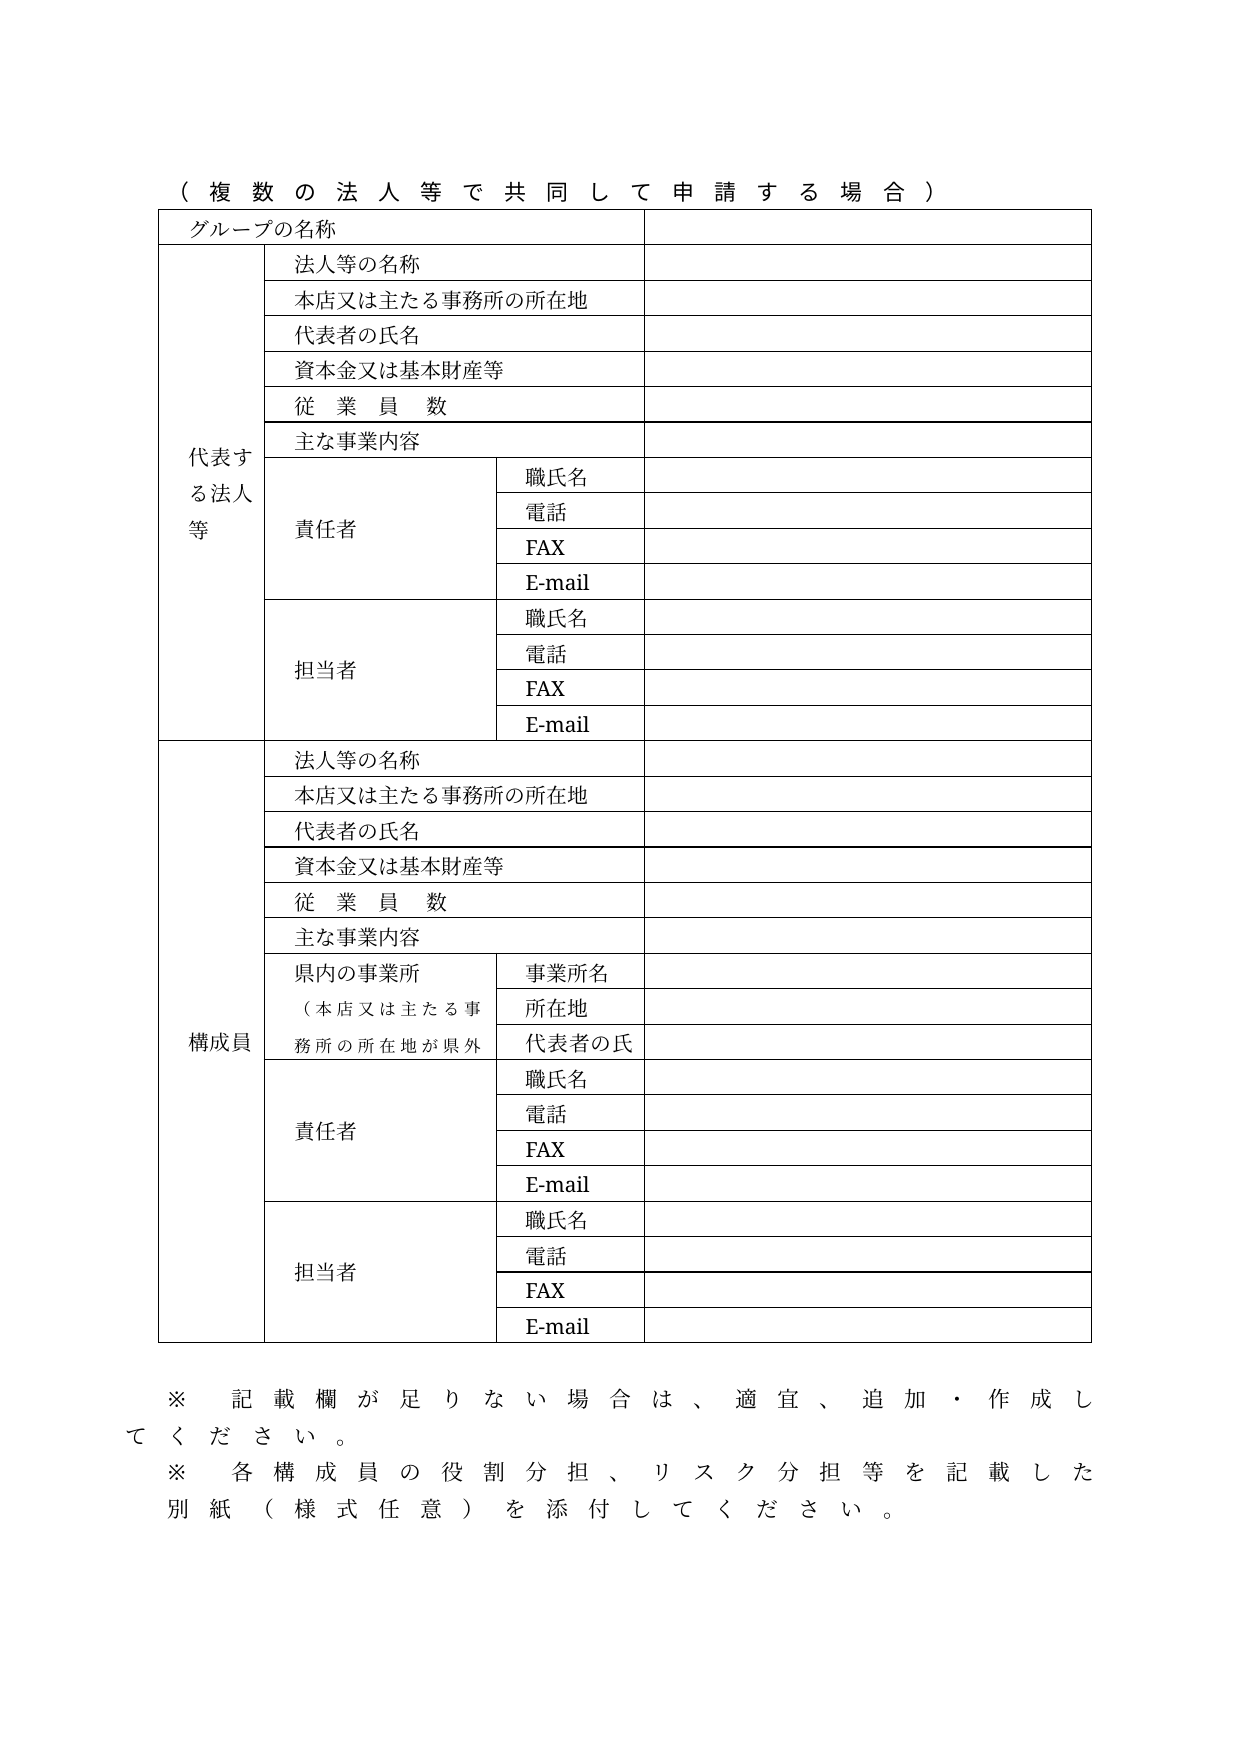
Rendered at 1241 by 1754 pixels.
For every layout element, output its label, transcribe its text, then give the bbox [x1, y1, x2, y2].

table_cell 本店又は主たる事務所の所在地 [265, 777, 644, 811]
table_cell 電話 [497, 1095, 644, 1130]
table_header グループの名称 [159, 210, 644, 244]
table_cell [645, 1237, 1091, 1271]
table_cell [645, 670, 1091, 705]
table_cell 担当者 [265, 600, 496, 740]
table_cell E-mail [497, 1166, 644, 1201]
table_cell [645, 1202, 1091, 1236]
table_cell 法人等の名称 [265, 741, 644, 776]
table_cell FAX [497, 529, 644, 563]
table_cell [645, 529, 1091, 563]
table_cell [645, 458, 1091, 492]
table_cell [645, 1025, 1091, 1059]
table_cell [645, 777, 1091, 811]
table_cell [645, 989, 1091, 1023]
table_cell [645, 1166, 1091, 1201]
table_cell 担当者 [265, 1202, 496, 1342]
table_cell E-mail [497, 706, 644, 740]
table_cell 資本金又は基本財産等 [265, 848, 644, 882]
table_cell E-mail [497, 1308, 644, 1342]
table_cell [645, 848, 1091, 882]
table_cell 法人等の名称 [265, 245, 644, 280]
table_cell [645, 1095, 1091, 1130]
table_cell 職氏名 [497, 600, 644, 634]
table_cell [645, 1308, 1091, 1342]
text ※ 記載欄が足りない場合は、適宜、追加・作成してください。 [126, 1380, 1114, 1453]
table_cell 従業員数 [265, 883, 644, 917]
table_cell 電話 [497, 635, 644, 669]
table_cell [645, 245, 1091, 280]
table_cell [645, 918, 1091, 953]
table_cell [645, 635, 1091, 669]
table_cell 従業員数 [265, 387, 644, 421]
table_cell [645, 706, 1091, 740]
table_cell [645, 493, 1091, 528]
table_cell [645, 564, 1091, 598]
table_cell [645, 423, 1091, 457]
table_cell [645, 281, 1091, 315]
table_cell FAX [497, 1131, 644, 1165]
table_cell [645, 600, 1091, 634]
table_cell [645, 352, 1091, 386]
table_cell [645, 387, 1091, 421]
table_cell [645, 1131, 1091, 1165]
text ※ 各構成員の役割分担、リスク分担等を記載した別紙（様式任意）を添付してください。 [147, 1453, 1114, 1526]
table_cell FAX [497, 1273, 644, 1307]
table_cell 所在地 [497, 989, 644, 1023]
table_cell [645, 954, 1091, 988]
table_cell [645, 1060, 1091, 1094]
table_cell E-mail [497, 564, 644, 598]
table_cell 責任者 [265, 458, 496, 598]
table_cell 職氏名 [497, 1202, 644, 1236]
table_cell 県内の事業所 （本店又は主たる事務所の所在地が県外の場合のみ記載） [265, 954, 496, 1059]
table_cell 事業所名 [497, 954, 644, 988]
table_cell 電話 [497, 493, 644, 528]
table_cell [645, 883, 1091, 917]
table_cell 主な事業内容 [265, 423, 644, 457]
table_cell 資本金又は基本財産等 [265, 352, 644, 386]
table_cell 構成員 [159, 741, 264, 1342]
table_cell [645, 1273, 1091, 1307]
table_cell 責任者 [265, 1060, 496, 1201]
text （複数の法人等で共同して申請する場合） [126, 172, 1114, 209]
table_cell 本店又は主たる事務所の所在地 [265, 281, 644, 315]
table_cell [645, 741, 1091, 776]
table_cell [645, 812, 1091, 846]
table_cell 代表者の氏名 [265, 316, 644, 351]
table_cell [645, 316, 1091, 351]
table_cell 職氏名 [497, 458, 644, 492]
table_header [645, 210, 1091, 244]
table_cell 主な事業内容 [265, 918, 644, 953]
table_cell 電話 [497, 1237, 644, 1271]
table_cell FAX [497, 670, 644, 705]
table_cell 代表する法人等 [159, 245, 264, 740]
table_cell 代表者の氏名 [265, 812, 644, 846]
table_cell 職氏名 [497, 1060, 644, 1094]
table_cell 代表者の氏名 [497, 1025, 644, 1059]
